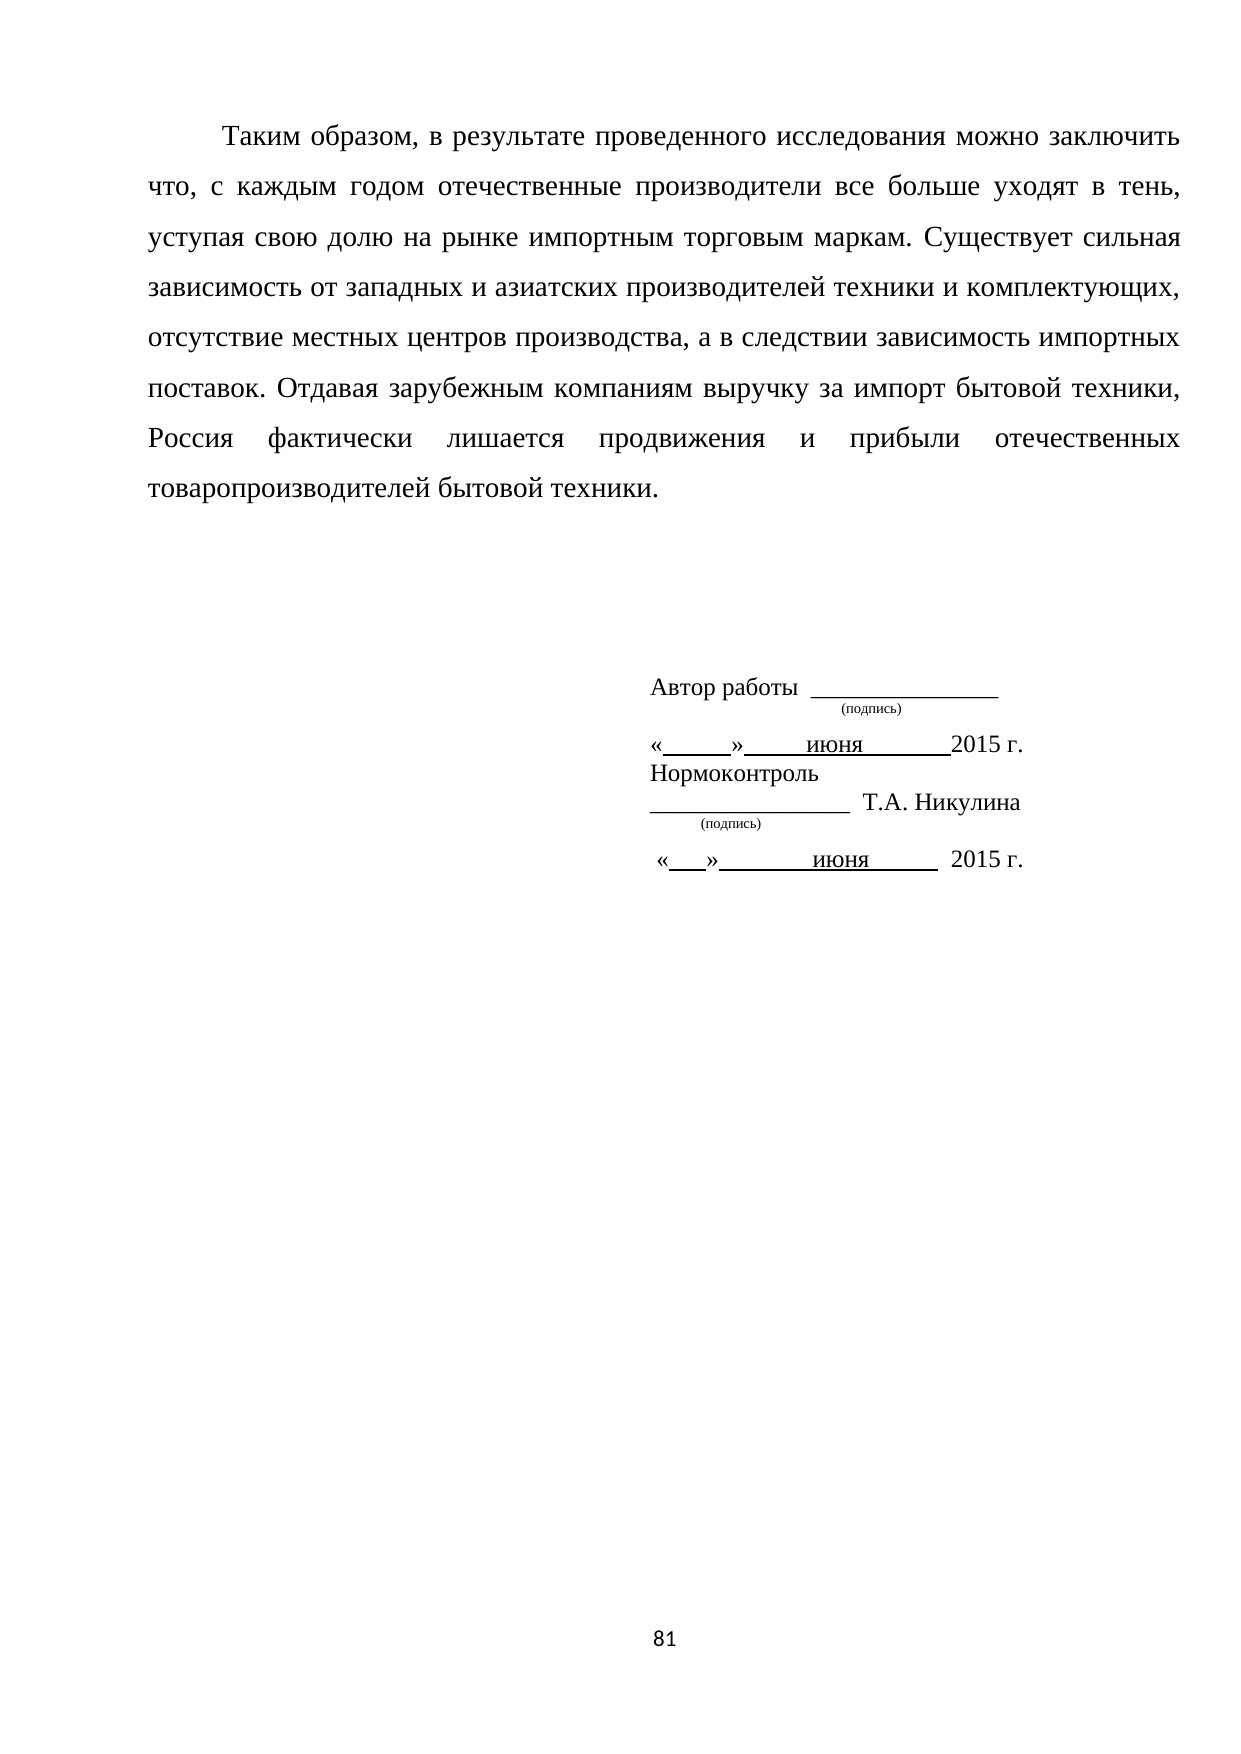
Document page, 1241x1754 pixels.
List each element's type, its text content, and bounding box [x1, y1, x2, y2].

table_cell Нормоконтроль ________________ Т.А. Никулина (подпись) « » июня 2015 г. [136, 758, 1226, 993]
table_header Автор работы _______________ (подпись) « » июня 2015 г. [136, 672, 1226, 758]
text Таким образом, в результате проведенного исследования можно заключить что, с каждым годом отечественные производители все больше уходят в тень, уступая свою долю на рынке импортным торговым маркам. Существует сильная зависимость от западных и азиатских производителей техники и комплектующих, отсутствие местных центров производства, а в следствии зависимость импортных поставок. Отдавая зарубежным компаниям выручку за импорт бытовой техники, Россия фактически лишается продвижения и прибыли отечественных товаропроизводителей бытовой техники. [148, 118, 1181, 504]
